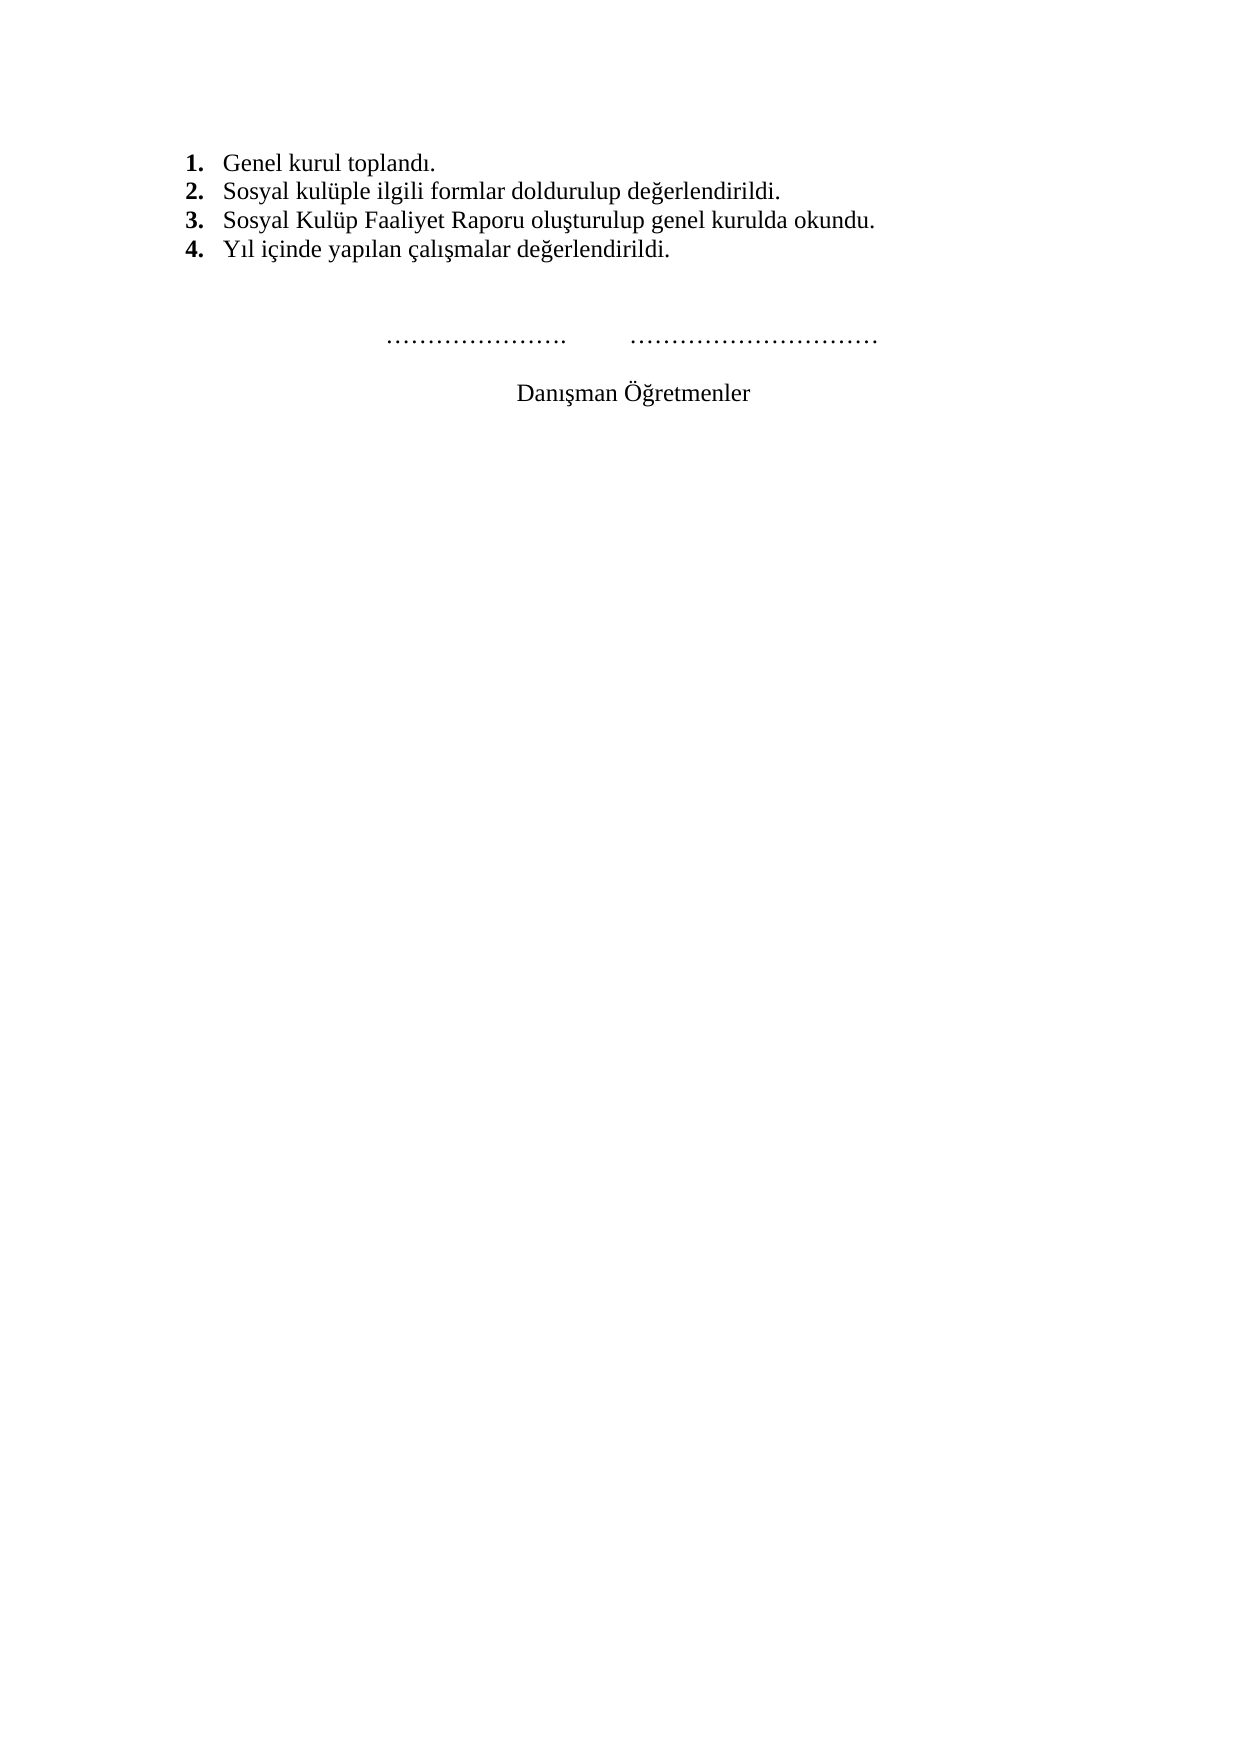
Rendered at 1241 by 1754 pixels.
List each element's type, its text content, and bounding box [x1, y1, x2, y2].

list Sosyal kulüple ilgili formlar doldurulup değerlendirildi. [185, 176, 1093, 205]
list Yıl içinde yapılan çalışmalar değerlendirildi. [185, 234, 1093, 263]
list Sosyal Kulüp Faaliyet Raporu oluşturulup genel kurulda okundu. [185, 205, 1093, 234]
text …………………. ………………………… [148, 321, 1093, 349]
list Genel kurul toplandı. [185, 148, 1093, 176]
text Danışman Öğretmenler [148, 378, 1093, 407]
